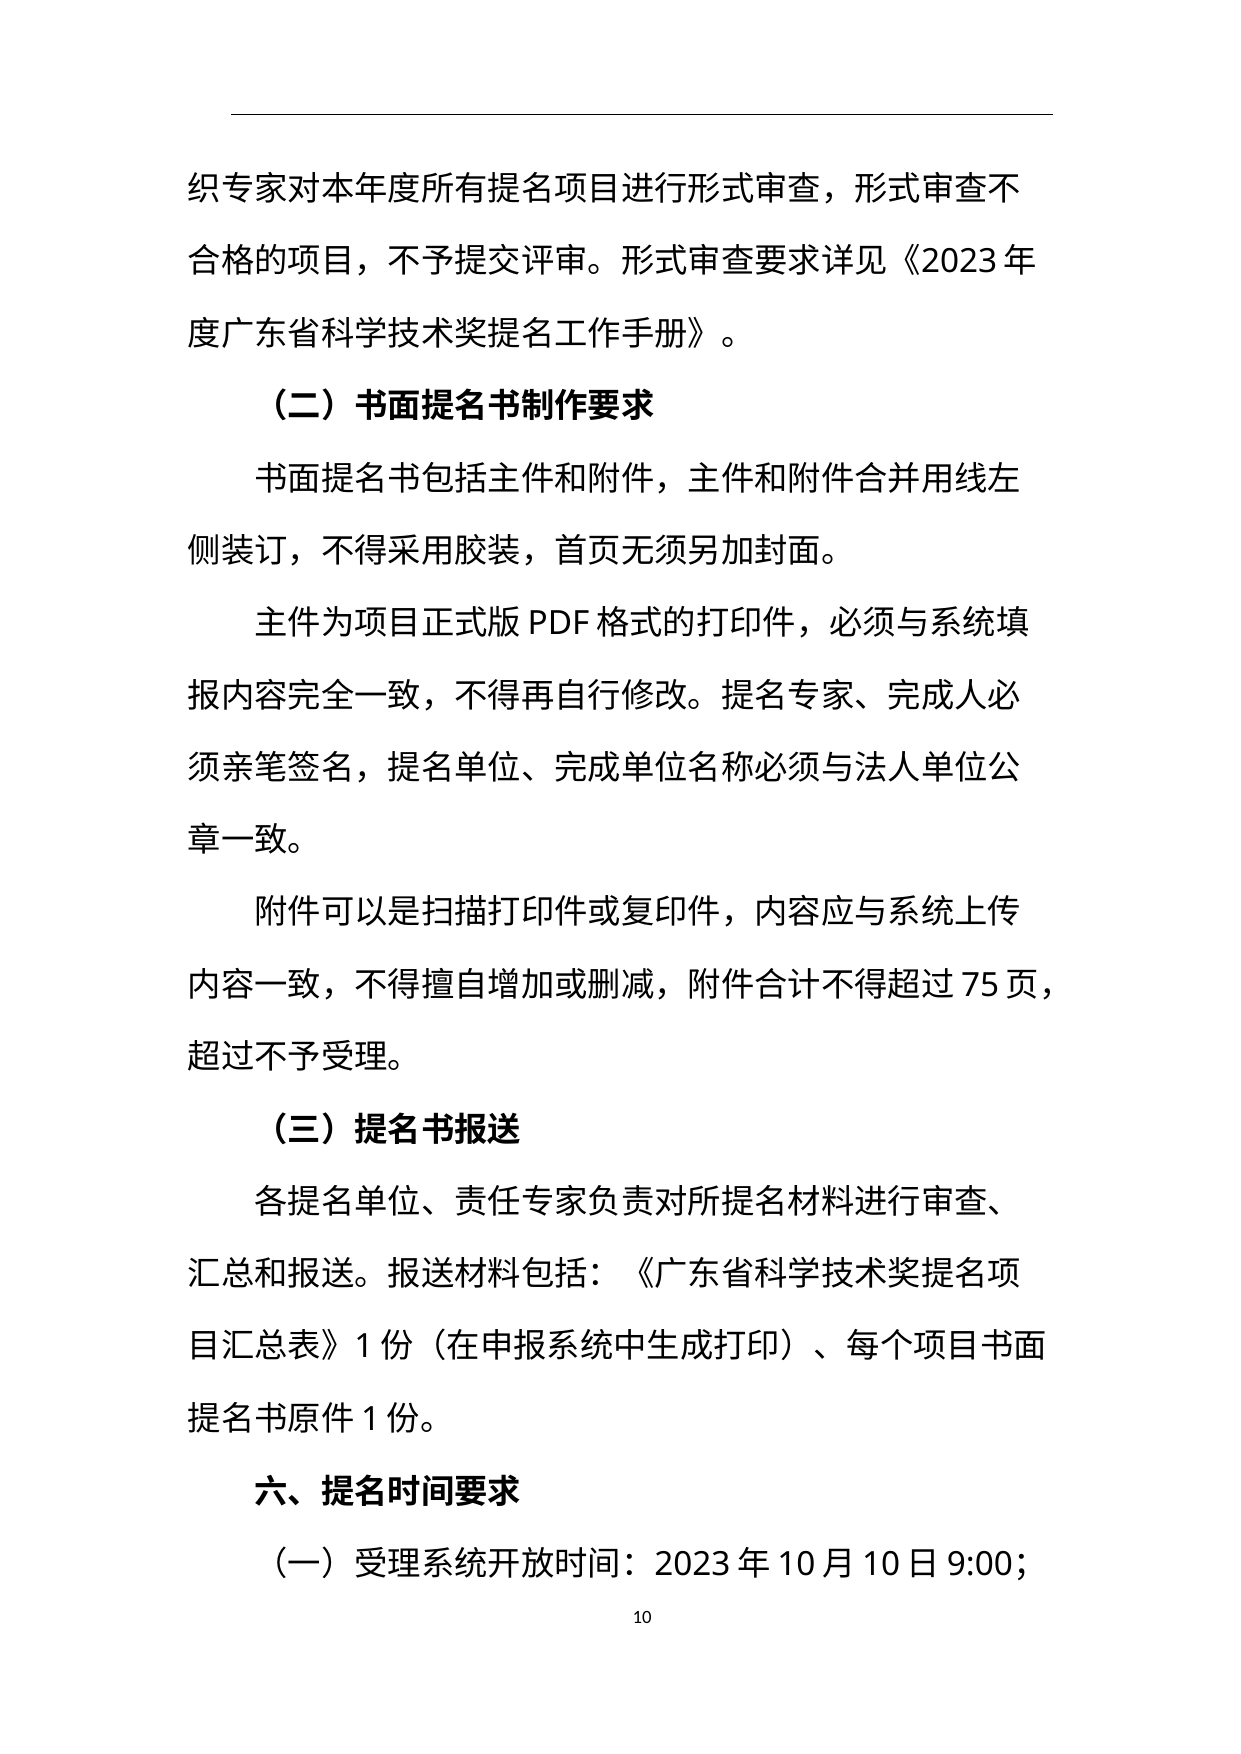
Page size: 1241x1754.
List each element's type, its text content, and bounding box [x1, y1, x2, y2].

text （一）受理系统开放时间：2023年10月10日9:00； [187, 1537, 1053, 1585]
text （三）提名书报送 [187, 1102, 1053, 1151]
text 各提名单位、责任专家负责对所提名材料进行审查、汇总和报送。报送材料包括：《广东省科学技术奖提名项目汇总表》1份（在申报系统中生成打印）、每个项目书面提名书原件1份。 [187, 1175, 1053, 1440]
text 主件为项目正式版PDF格式的打印件，必须与系统填报内容完全一致，不得再自行修改。提名专家、完成人必须亲笔签名，提名单位、完成单位名称必须与法人单位公章一致。 [187, 596, 1053, 861]
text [187, 162, 1053, 355]
text 书面提名书包括主件和附件，主件和附件合并用线左侧装订，不得采用胶装，首页无须另加封面。 [187, 451, 1053, 572]
text （二）书面提名书制作要求 [187, 379, 1053, 427]
text 附件可以是扫描打印件或复印件，内容应与系统上传内容一致，不得擅自增加或删减，附件合计不得超过75页，超过不予受理。 [187, 885, 1053, 1078]
text 六、提名时间要求 [187, 1464, 1053, 1513]
